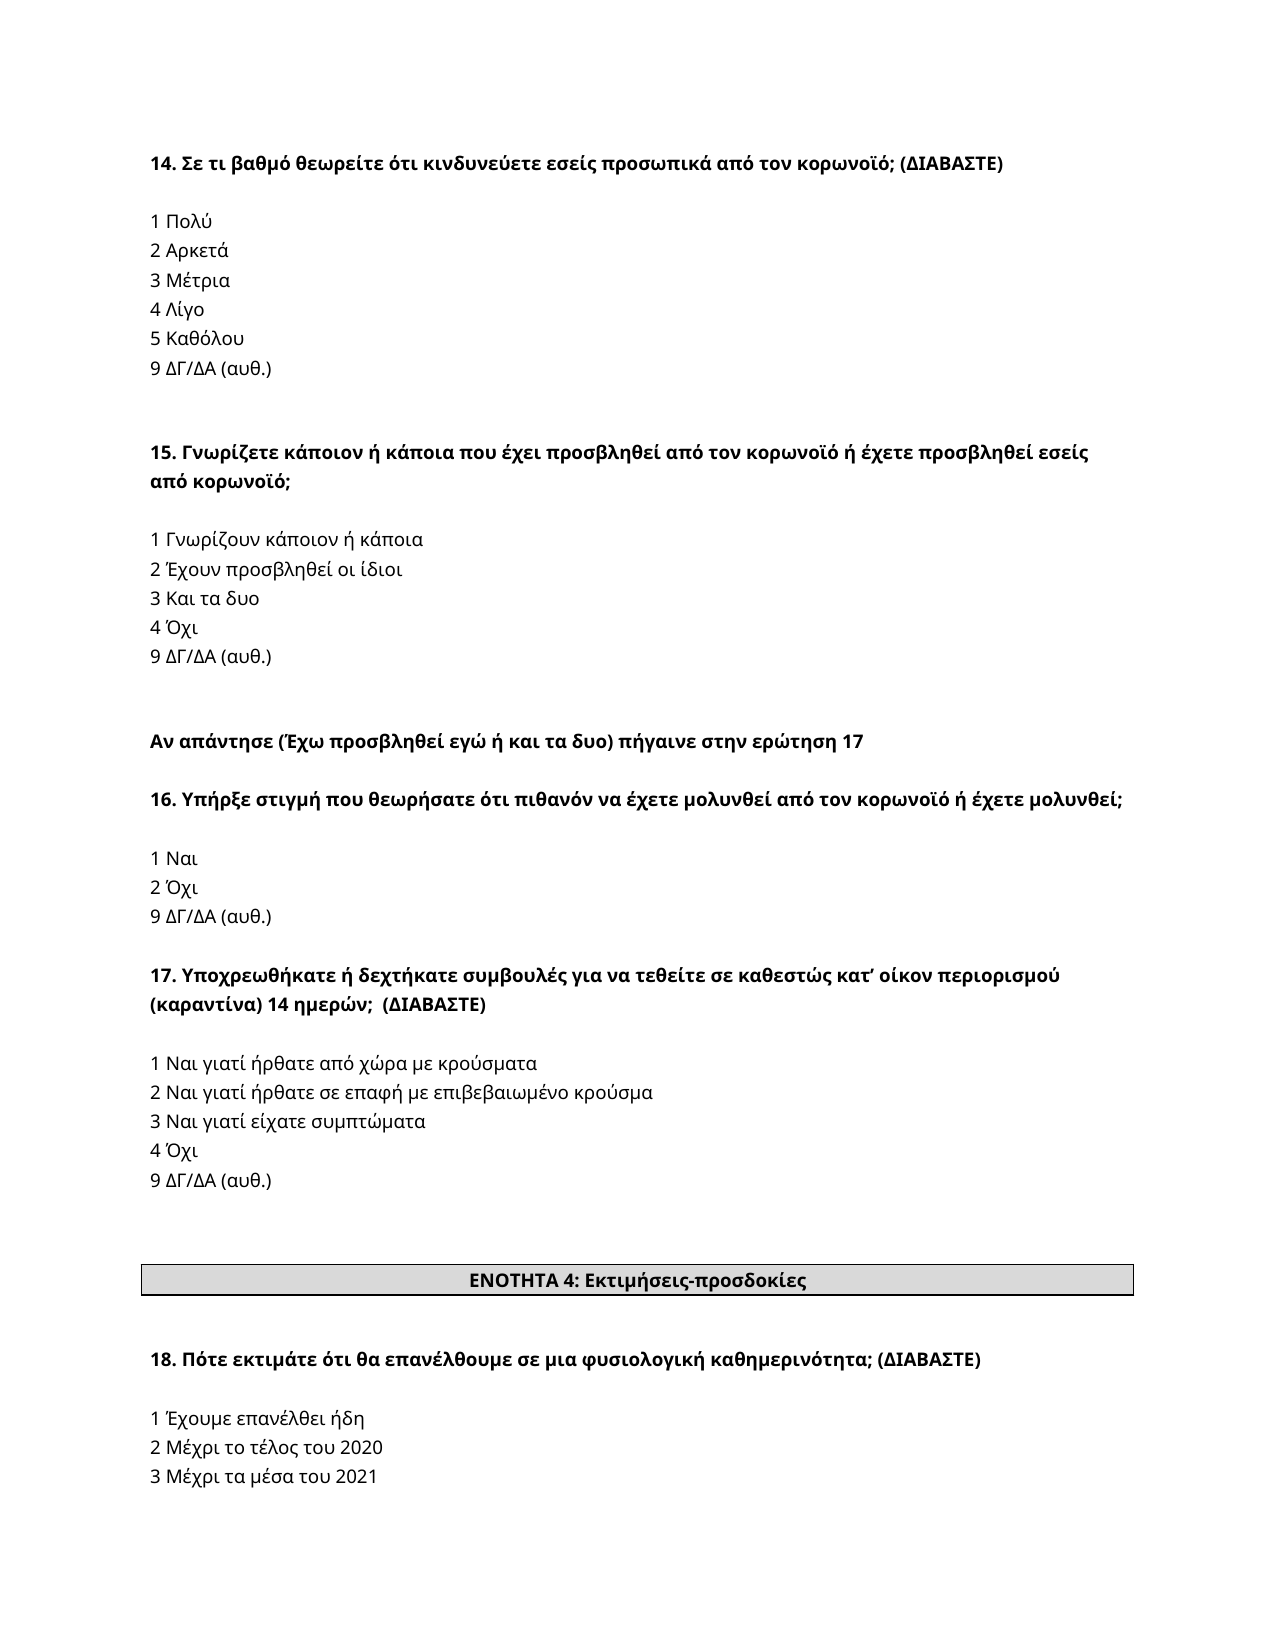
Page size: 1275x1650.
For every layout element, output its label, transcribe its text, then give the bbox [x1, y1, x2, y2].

text 1 Γνωρίζουν κάποιον ή κάποια [150, 527, 1125, 552]
text 1 Έχουμε επανέλθει ήδη [150, 1405, 1125, 1431]
text 1 Πολύ [150, 208, 1125, 234]
text 2 Ναι γιατί ήρθατε σε επαφή με επιβεβαιωμένο κρούσμα [150, 1079, 1125, 1105]
text 3 Και τα δυο [150, 585, 1125, 611]
text 1 Ναι γιατί ήρθατε από χώρα με κρούσματα [150, 1050, 1125, 1075]
text Αν απάντησε (Έχω προσβληθεί εγώ ή και τα δυο) πήγαινε στην ερώτηση 17 [150, 728, 1125, 753]
text 9 ΔΓ/ΔΑ (αυθ.) [150, 644, 1125, 669]
text 1 Ναι [150, 845, 1125, 871]
text 2 Αρκετά [150, 238, 1125, 263]
text 3 Ναι γιατί είχατε συμπτώματα [150, 1108, 1125, 1134]
text ΕΝΟΤΗΤΑ 4: Εκτιμήσεις-προσδοκίες [142, 1265, 1133, 1294]
text 9 ΔΓ/ΔΑ (αυθ.) [150, 903, 1125, 929]
text 16. Υπήρξε στιγμή που θεωρήσατε ότι πιθανόν να έχετε μολυνθεί από τον κορωνοϊό ή έχετε μολυνθεί; [150, 786, 1125, 812]
text 15. Γνωρίζετε κάποιον ή κάποια που έχει προσβληθεί από τον κορωνοϊό ή έχετε προσβληθεί εσείς από κορωνοϊό; [150, 439, 1125, 494]
text 4 Λίγο [150, 296, 1125, 322]
text 9 ΔΓ/ΔΑ (αυθ.) [150, 355, 1125, 380]
text 3 Μέτρια [150, 267, 1125, 293]
text 5 Καθόλου [150, 326, 1125, 351]
text 4 Όχι [150, 1138, 1125, 1163]
text 17. Υποχρεωθήκατε ή δεχτήκατε συμβουλές για να τεθείτε σε καθεστώς κατ’ οίκον περιορισμού (καραντίνα) 14 ημερών; (ΔΙΑΒΑΣΤΕ) [150, 962, 1125, 1017]
text 2 Όχι [150, 874, 1125, 900]
text 2 Μέχρι το τέλος του 2020 [150, 1434, 1125, 1460]
text 2 Έχουν προσβληθεί οι ίδιοι [150, 556, 1125, 582]
text 18. Πότε εκτιμάτε ότι θα επανέλθουμε σε μια φυσιολογική καθημερινότητα; (ΔΙΑΒΑΣΤΕ) [150, 1347, 1125, 1372]
text 14. Σε τι βαθμό θεωρείτε ότι κινδυνεύετε εσείς προσωπικά από τον κορωνοϊό; (ΔΙΑΒΑΣΤΕ) [150, 150, 1125, 176]
text 3 Μέχρι τα μέσα του 2021 [150, 1464, 1125, 1489]
text 4 Όχι [150, 614, 1125, 640]
text 9 ΔΓ/ΔΑ (αυθ.) [150, 1167, 1125, 1192]
